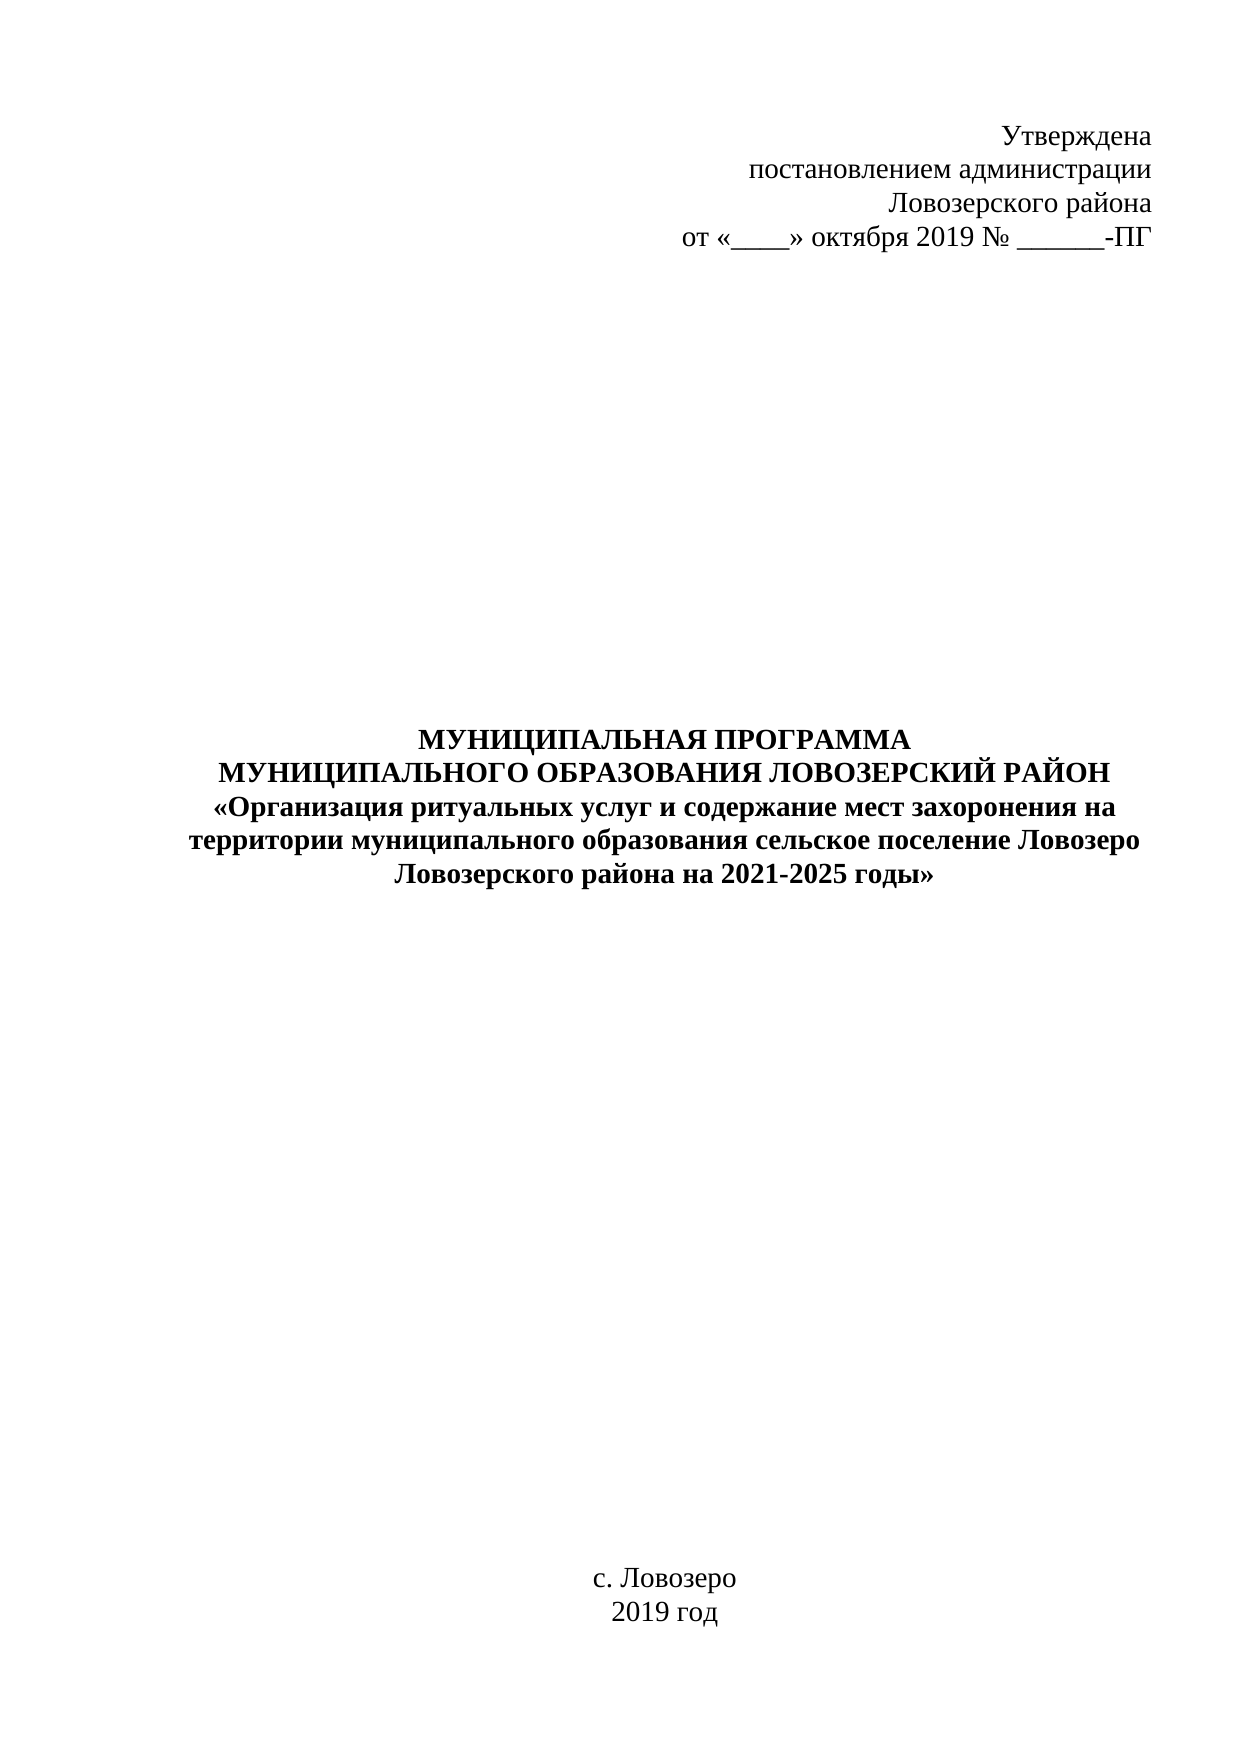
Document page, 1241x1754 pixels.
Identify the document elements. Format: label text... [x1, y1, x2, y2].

text 2019 год [177, 1594, 1152, 1627]
text «Организация ритуальных услуг и содержание мест захоронения на территории муниципального образования сельское поселение Ловозеро Ловозерского района на 2021-2025 годы» [177, 789, 1152, 889]
text МУНИЦИПАЛЬНАЯ ПРОГРАММА [177, 722, 1152, 755]
text от «____» октября 2019 № ______-ПГ [177, 219, 1152, 252]
text МУНИЦИПАЛЬНОГО ОБРАЗОВАНИЯ ЛОВОЗЕРСКИЙ РАЙОН [177, 755, 1152, 789]
text с. Ловозеро [177, 1560, 1152, 1594]
text Утверждена [177, 118, 1152, 152]
text Ловозерского района [177, 185, 1152, 219]
text постановлением администрации [177, 152, 1152, 185]
